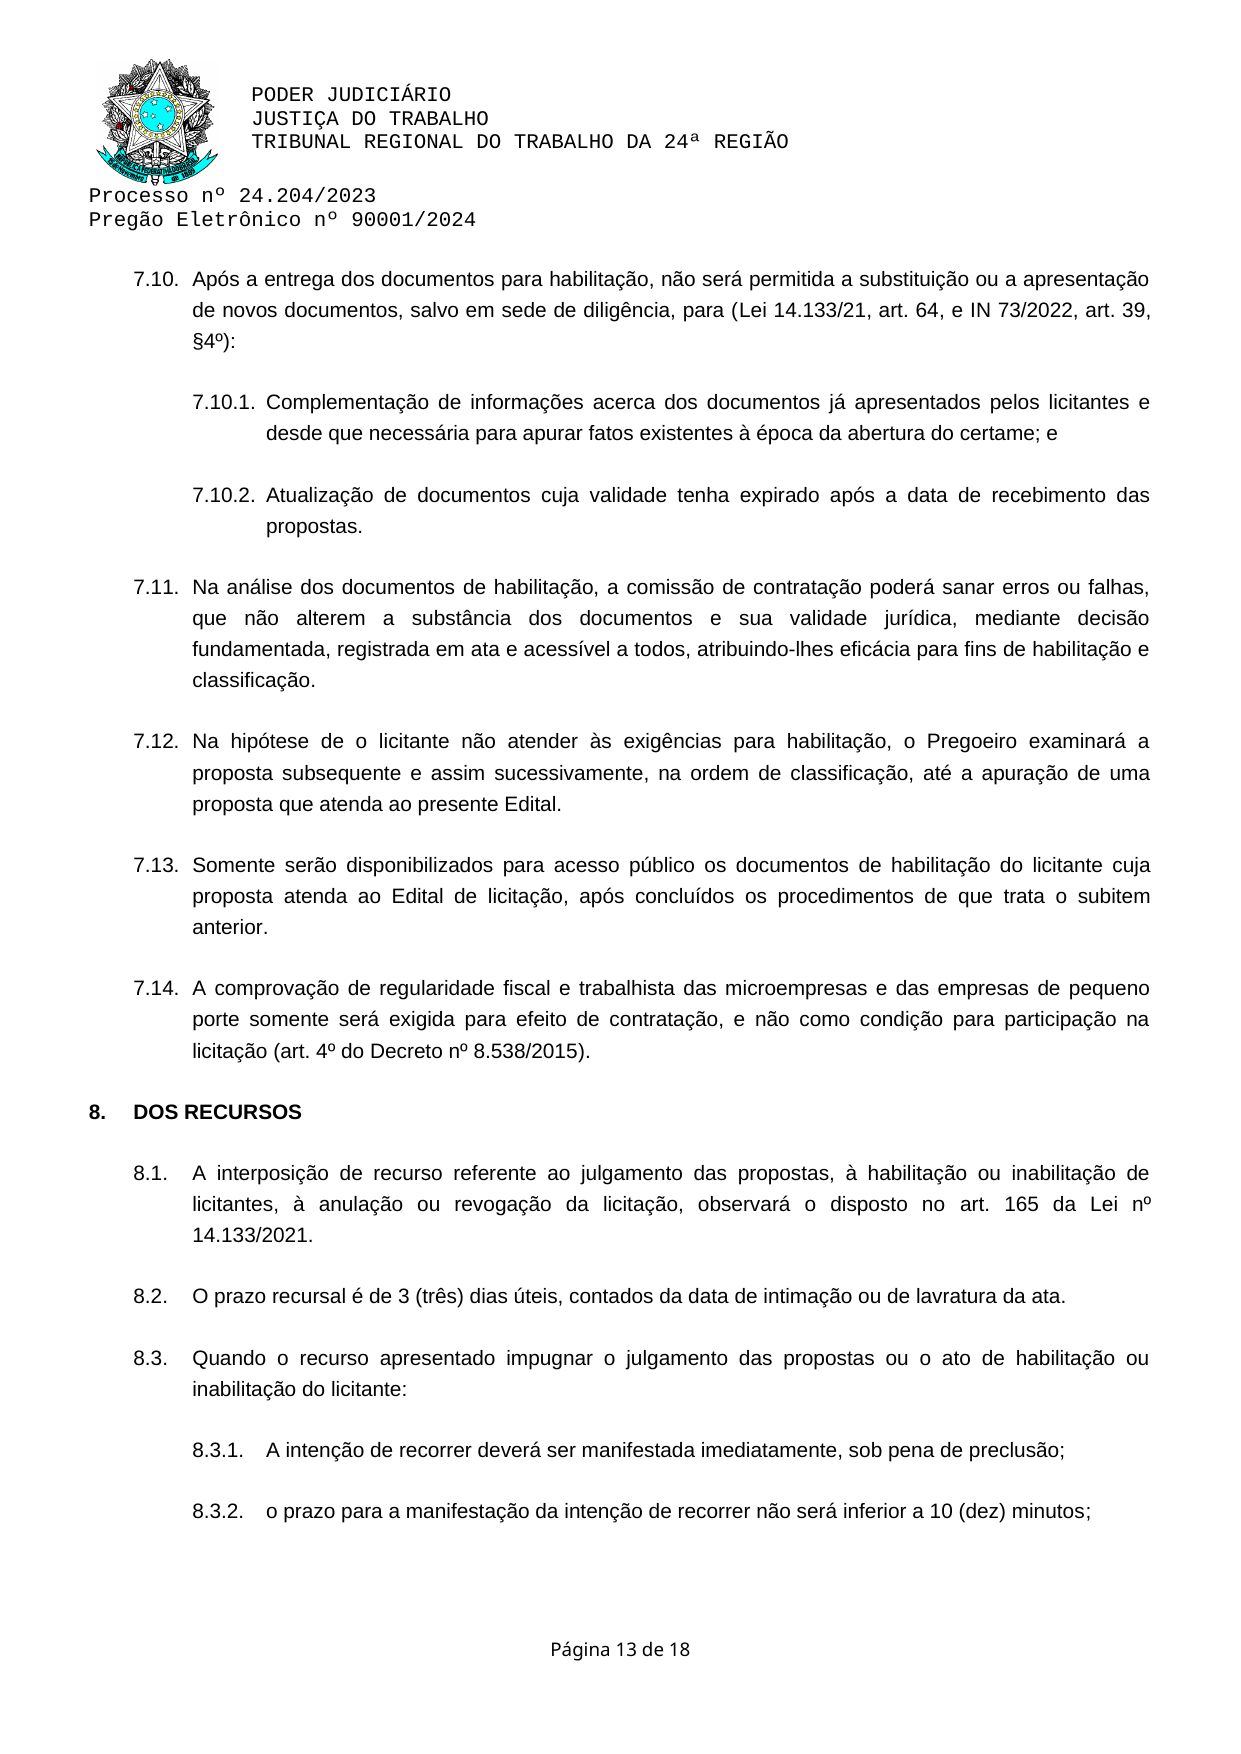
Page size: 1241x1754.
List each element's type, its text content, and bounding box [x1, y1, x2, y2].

text A comprovação de regularidade fiscal e trabalhista das microempresas e das empresas de pequeno porte somente será exigida para efeito de contratação, e não como condição para participação na licitação (art. 4º do Decreto nº 8.538/2015). [133, 976, 1152, 1062]
text DOS RECURSOS [89, 1099, 1152, 1123]
text O prazo recursal é de 3 (três) dias úteis, contados da data de intimação ou de lavratura da ata. [133, 1284, 1152, 1308]
list o prazo para a manifestação da intenção de recorrer não será inferior a 10 (dez) minutos; [192, 1499, 1152, 1523]
text Somente serão disponibilizados para acesso público os documentos de habilitação do licitante cuja proposta atenda ao Edital de licitação, após concluídos os procedimentos de que trata o subitem anterior. [133, 853, 1152, 939]
list Complementação de informações acerca dos documentos já apresentados pelos licitantes e desde que necessária para apurar fatos existentes à época da abertura do certame; e [192, 390, 1152, 445]
text Na hipótese de o licitante não atender às exigências para habilitação, o Pregoeiro examinará a proposta subsequente e assim sucessivamente, na ordem de classificação, até a apuração de uma proposta que atenda ao presente Edital. [133, 729, 1152, 816]
list Atualização de documentos cuja validade tenha expirado após a data de recebimento das propostas. [192, 482, 1152, 537]
text Quando o recurso apresentado impugnar o julgamento das propostas ou o ato de habilitação ou inabilitação do licitante: [133, 1345, 1152, 1400]
picture [96, 59, 220, 186]
text Na análise dos documentos de habilitação, a comissão de contratação poderá sanar erros ou falhas, que não alterem a substância dos documentos e sua validade jurídica, mediante decisão fundamentada, registrada em ata e acessível a todos, atribuindo-lhes eﬁcácia para fins de habilitação e classificação. [133, 575, 1152, 692]
list A intenção de recorrer deverá ser manifestada imediatamente, sob pena de preclusão; [192, 1438, 1152, 1462]
text Após a entrega dos documentos para habilitação, não será permitida a substituição ou a apresentação de novos documentos, salvo em sede de diligência, para (Lei 14.133/21, art. 64, e IN 73/2022, art. 39, §4º): [133, 267, 1152, 353]
text A interposição de recurso referente ao julgamento das propostas, à habilitação ou inabilitação de licitantes, à anulação ou revogação da licitação, observará o disposto no art. 165 da Lei nº 14.133/2021. [133, 1161, 1152, 1247]
